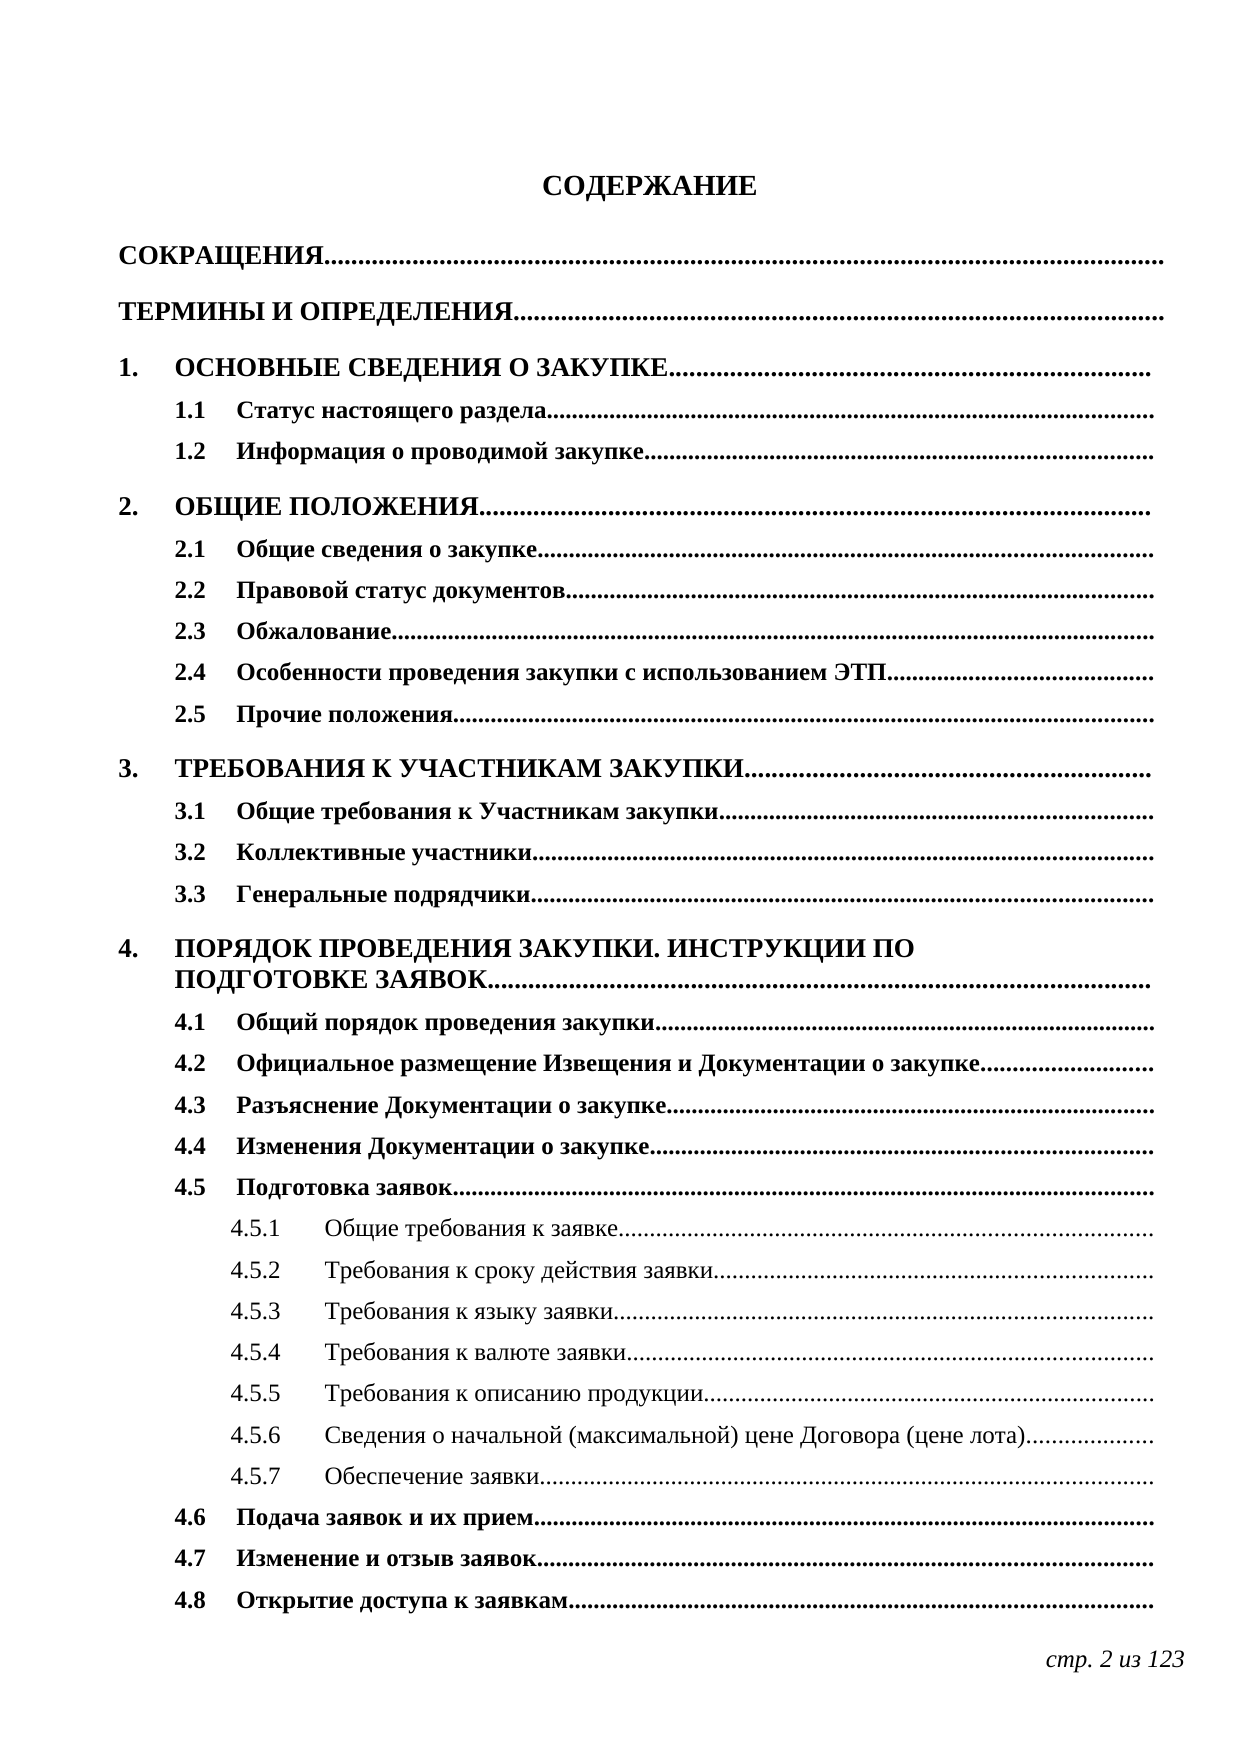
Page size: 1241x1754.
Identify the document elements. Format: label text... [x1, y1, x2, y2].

text 3.2 Коллективные участники 18 [174, 837, 1093, 866]
text 4.5 Подготовка заявок 24 [174, 1172, 1093, 1201]
text 3. ТРЕБОВАНИЯ К УЧАСТНИКАМ ЗАКУПКИ 18 [118, 752, 1063, 784]
text 4.2 Официальное размещение Извещения и Документации о закупке 22 [174, 1048, 1093, 1077]
text 1.2 Информация о проводимой закупке 10 [174, 436, 1093, 465]
text 2.1 Общие сведения о закупке 14 [174, 534, 1093, 562]
text 2.4 Особенности проведения закупки с использованием ЭТП 16 [174, 657, 1093, 686]
text 3.1 Общие требования к Участникам закупки 18 [174, 796, 1093, 825]
text 2.3 Обжалование 15 [174, 616, 1093, 645]
text 4.5.5 Требования к описанию продукции 26 [230, 1378, 1063, 1407]
text 4.4 Изменения Документации о закупке 23 [174, 1131, 1093, 1160]
text 4.5.3 Требования к языку заявки 25 [230, 1296, 1063, 1325]
text 4. ПОРЯДОК ПРОВЕДЕНИЯ ЗАКУПКИ. ИНСТРУКЦИИ ПО ПОДГОТОВКЕ ЗАЯВОК 22 [118, 932, 1063, 995]
text 4.5.1 Общие требования к заявке 24 [230, 1213, 1063, 1242]
text 3.3 Генеральные подрядчики 20 [174, 879, 1093, 907]
text 4.5.4 Требования к валюте заявки 26 [230, 1337, 1063, 1366]
text 4.6 Подача заявок и их прием 30 [174, 1502, 1093, 1531]
text 2.5 Прочие положения 16 [174, 699, 1093, 727]
text 1. ОСНОВНЫЕ СВЕДЕНИЯ О ЗАКУПКЕ 10 [118, 351, 1063, 383]
text 4.5.2 Требования к сроку действия заявки 25 [230, 1255, 1063, 1283]
text 4.3 Разъяснение Документации о закупке 23 [174, 1090, 1093, 1118]
text 4.1 Общий порядок проведения закупки 22 [174, 1007, 1093, 1036]
text 4.5.6 Сведения о начальной (максимальной) цене Договора (цене лота) 27 [230, 1420, 1063, 1448]
text 4.8 Открытие доступа к заявкам 31 [174, 1585, 1093, 1613]
text СОКРАЩЕНИЯ 6 [118, 239, 1063, 270]
text 2.2 Правовой статус документов 14 [174, 575, 1093, 604]
text СОДЕРЖАНИЕ [118, 168, 1181, 202]
text 4.7 Изменение и отзыв заявок 31 [174, 1543, 1093, 1572]
text 4.5.7 Обеспечение заявки 27 [230, 1461, 1063, 1490]
text 1.1 Статус настоящего раздела 10 [174, 395, 1093, 424]
text 2. ОБЩИЕ ПОЛОЖЕНИЯ 14 [118, 490, 1063, 521]
text ТЕРМИНЫ И ОПРЕДЕЛЕНИЯ 8 [118, 295, 1063, 326]
